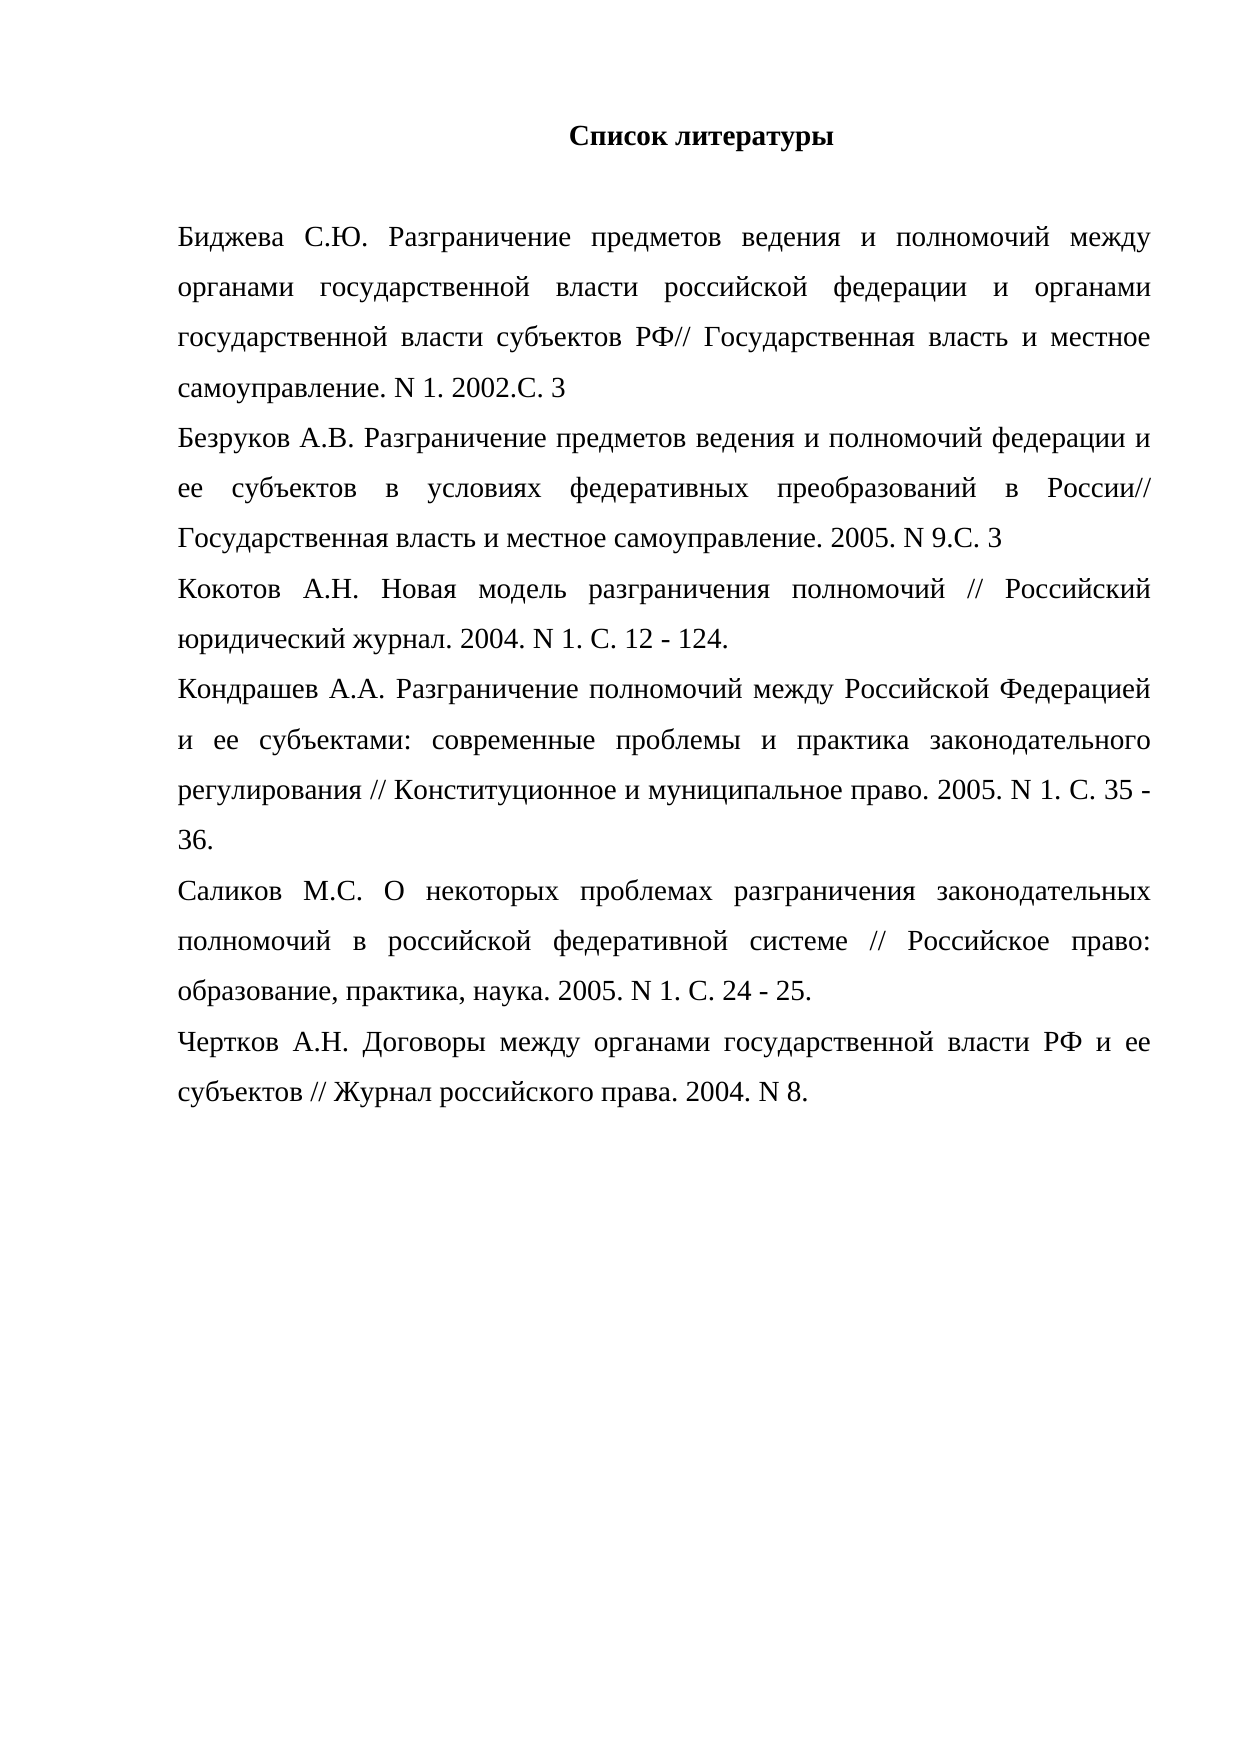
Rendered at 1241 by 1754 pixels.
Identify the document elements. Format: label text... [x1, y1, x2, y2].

text Биджева С.Ю. Разграничение предметов ведения и полномочий между органами государственной власти российской федерации и органами государственной власти субъектов РФ// Государственная власть и местное самоуправление. N 1. 2002.С. 3 [177, 219, 1152, 403]
text Чертков А.Н. Договоры между органами государственной власти РФ и ее субъектов // Журнал российского права. 2004. N 8. [177, 1024, 1152, 1108]
subtitle Список литературы [177, 118, 1152, 152]
text Саликов М.С. О некоторых проблемах разграничения законодательных полномочий в российской федеративной системе // Российское право: образование, практика, наука. 2005. N 1. С. 24 - 25. [177, 873, 1152, 1007]
text Кондрашев А.А. Разграничение полномочий между Российской Федерацией и ее субъектами: современные проблемы и практика законодательного регулирования // Конституционное и муниципальное право. 2005. N 1. С. 35 - 36. [177, 672, 1152, 856]
text Безруков А.В. Разграничение предметов ведения и полномочий федерации и ее субъектов в условиях федеративных преобразований в России// Государственная власть и местное самоуправление. 2005. N 9.С. 3 [177, 420, 1152, 554]
text Кокотов А.Н. Новая модель разграничения полномочий // Российский юридический журнал. 2004. N 1. С. 12 - 124. [177, 571, 1152, 655]
